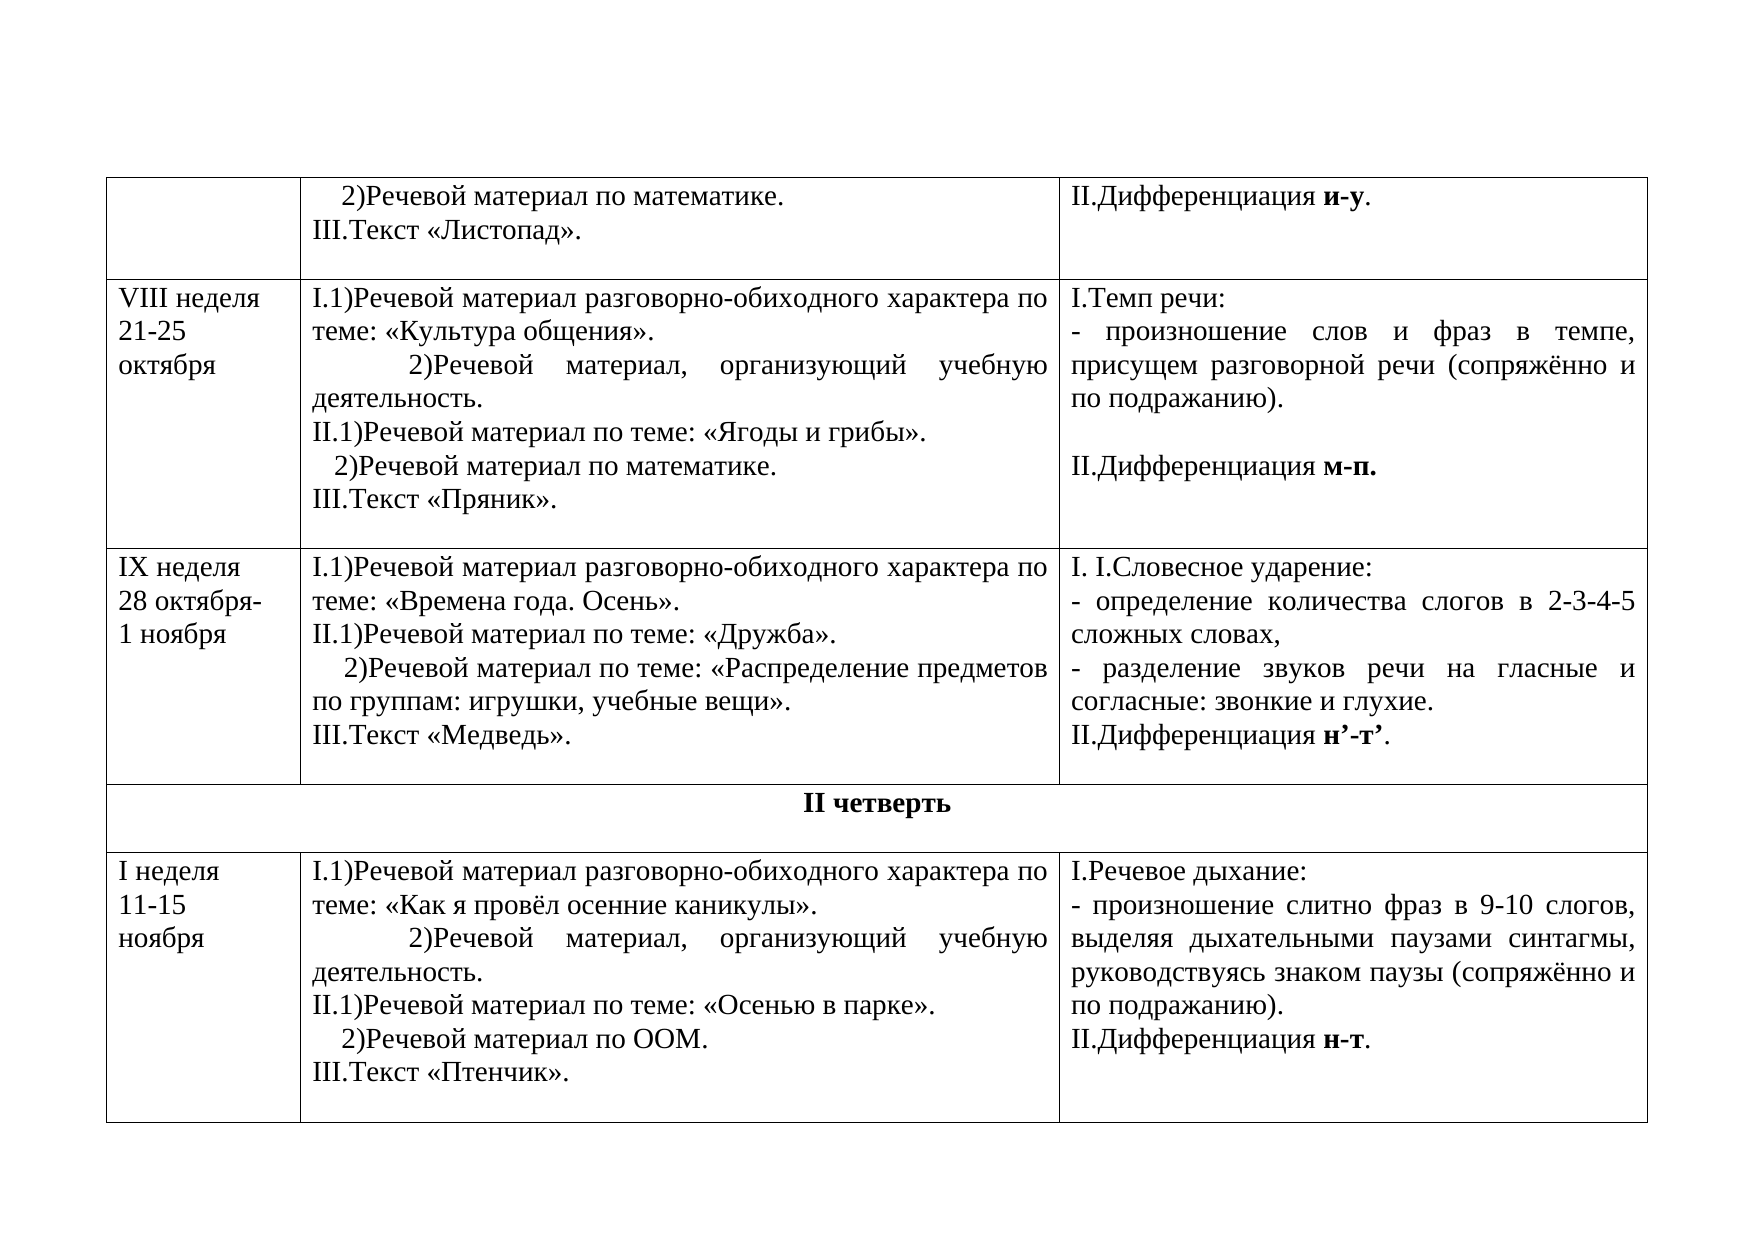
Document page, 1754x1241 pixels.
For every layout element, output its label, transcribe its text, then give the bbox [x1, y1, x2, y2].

table_cell I.1)Речевой материал разговорно-обиходного характера по теме: «Времена года. Осень». II.1)Речевой материал по теме: «Дружба». 2)Речевой материал по теме: «Распределение предметов по группам: игрушки, учебные вещи». III.Текст «Медведь». [301, 549, 1059, 784]
table_cell I неделя 11-15 ноября [107, 853, 300, 1122]
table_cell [301, 178, 1059, 279]
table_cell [1060, 178, 1647, 279]
table_cell I.1)Речевой материал разговорно-обиходного характера по теме: «Как я провёл осенние каникулы». 2)Речевой материал, организующий учебную деятельность. II.1)Речевой материал по теме: «Осенью в парке». 2)Речевой материал по ООМ. III.Текст «Птенчик». [301, 853, 1059, 1122]
table_cell VIII неделя 21-25 октября [107, 280, 300, 548]
table_cell I.Речевое дыхание: - произношение слитно фраз в 9-10 слогов, выделяя дыхательными паузами синтагмы, руководствуясь знаком паузы (сопряжённо и по подражанию). II.Дифференциация н-т. [1060, 853, 1647, 1122]
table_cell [107, 178, 300, 279]
table_cell I.1)Речевой материал разговорно-обиходного характера по теме: «Культура общения». 2)Речевой материал, организующий учебную деятельность. II.1)Речевой материал по теме: «Ягоды и грибы». 2)Речевой материал по математике. III.Текст «Пряник». [301, 280, 1059, 548]
table_cell IX неделя 28 октября- 1 ноября [107, 549, 300, 784]
table_cell I. I.Словесное ударение: - определение количества слогов в 2-3-4-5 сложных словах, - разделение звуков речи на гласные и согласные: звонкие и глухие. II.Дифференциация н’-т’. [1060, 549, 1647, 784]
table_cell I.Темп речи: - произношение слов и фраз в темпе, присущем разговорной речи (сопряжённо и по подражанию). II.Дифференциация м-п. [1060, 280, 1647, 548]
table_cell II четверть [107, 785, 1647, 852]
